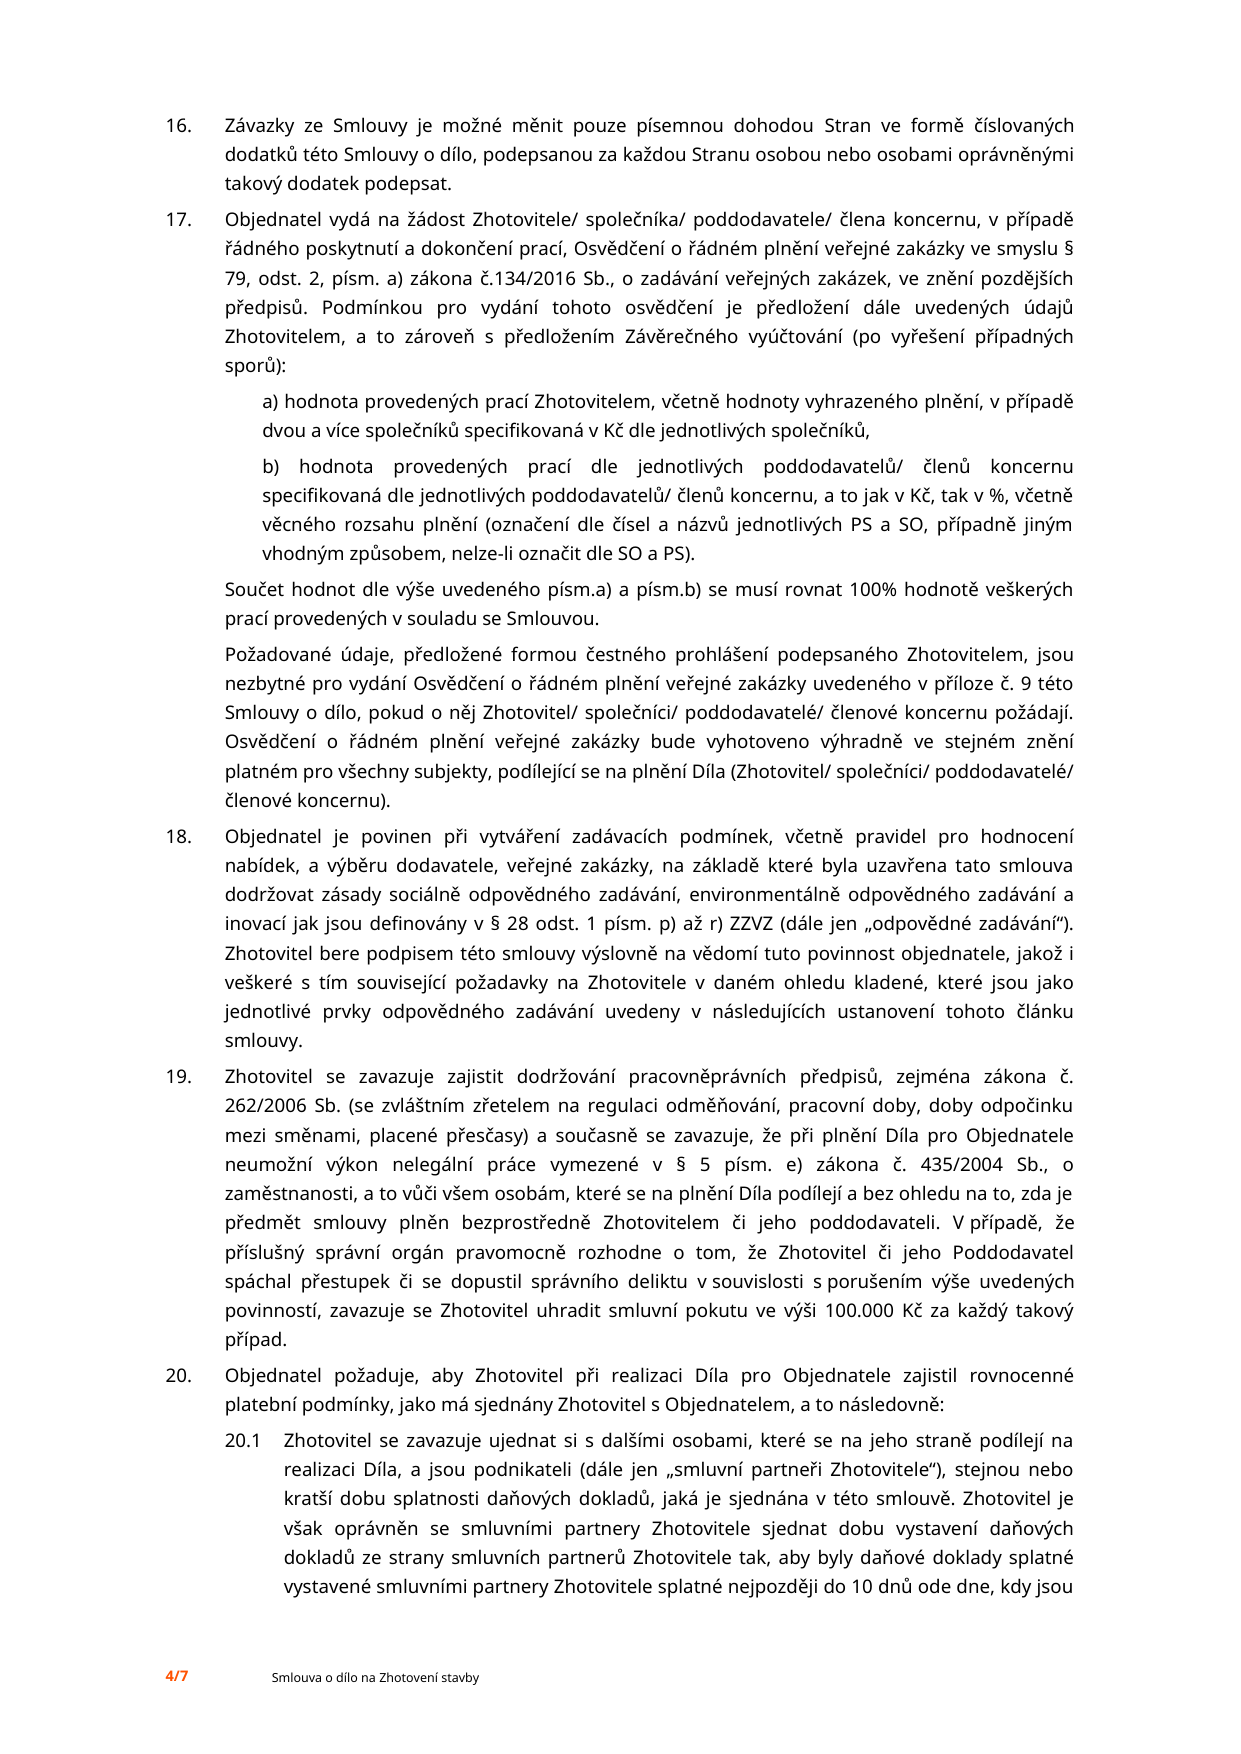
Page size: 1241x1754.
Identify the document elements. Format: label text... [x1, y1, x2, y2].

list Objednatel požaduje, aby Zhotovitel při realizaci Díla pro Objednatele zajistil rovnocenné platební podmínky, jako má sjednány Zhotovitel s Objednatelem, a to následovně: [165, 1362, 1075, 1417]
list Objednatel je povinen při vytváření zadávacích podmínek, včetně pravidel pro hodnocení nabídek, a výběru dodavatele, veřejné zakázky, na základě které byla uzavřena tato smlouva dodržovat zásady sociálně odpovědného zadávání, environmentálně odpovědného zadávání a inovací jak jsou definovány v § 28 odst. 1 písm. p) až r) ZZVZ (dále jen „odpovědné zadávání“). Zhotovitel bere podpisem této smlouvy výslovně na vědomí tuto povinnost objednatele, jakož i veškeré s tím související požadavky na Zhotovitele v daném ohledu kladené, které jsou jako jednotlivé prvky odpovědného zadávání uvedeny v následujících ustanovení tohoto článku smlouvy. [165, 823, 1075, 1053]
list Objednatel vydá na žádost Zhotovitele/ společníka/ poddodavatele/ člena koncernu, v případě řádného poskytnutí a dokončení prací, Osvědčení o řádném plnění veřejné zakázky ve smyslu § 79, odst. 2, písm. a) zákona č.134/2016 Sb., o zadávání veřejných zakázek, ve znění pozdějších předpisů. Podmínkou pro vydání tohoto osvědčení je předložení dále uvedených údajů Zhotovitelem, a to zároveň s předložením Závěrečného vyúčtování (po vyřešení případných sporů): [165, 206, 1075, 378]
list Požadované údaje, předložené formou čestného prohlášení podepsaného Zhotovitelem, jsou nezbytné pro vydání Osvědčení o řádném plnění veřejné zakázky uvedeného v příloze č. 9 této Smlouvy o dílo, pokud o něj Zhotovitel/ společníci/ poddodavatelé/ členové koncernu požádají. Osvědčení o řádném plnění veřejné zakázky bude vyhotoveno výhradně ve stejném znění platném pro všechny subjekty, podílející se na plnění Díla (Zhotovitel/ společníci/ poddodavatelé/ členové koncernu). [224, 641, 1075, 813]
list a) hodnota provedených prací Zhotovitelem, včetně hodnoty vyhrazeného plnění, v případě dvou a více společníků specifikovaná v Kč dle jednotlivých společníků, [262, 388, 1075, 443]
list Zhotovitel se zavazuje zajistit dodržování pracovněprávních předpisů, zejména zákona č. 262/2006 Sb. (se zvláštním zřetelem na regulaci odměňování, pracovní doby, doby odpočinku mezi směnami, placené přesčasy) a současně se zavazuje, že při plnění Díla pro Objednatele neumožní výkon nelegální práce vymezené v § 5 písm. e) zákona č. 435/2004 Sb., o zaměstnanosti, a to vůči všem osobám, které se na plnění Díla podílejí a bez ohledu na to, zda je předmět smlouvy plněn bezprostředně Zhotovitelem či jeho poddodavateli. V případě, že příslušný správní orgán pravomocně rozhodne o tom, že Zhotovitel či jeho Poddodavatel spáchal přestupek či se dopustil správního deliktu v souvislosti s porušením výše uvedených povinností, zavazuje se Zhotovitel uhradit smluvní pokutu ve výši 100.000 Kč za každý takový případ. [165, 1063, 1075, 1352]
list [224, 1427, 1075, 1599]
list Součet hodnot dle výše uvedeného písm.a) a písm.b) se musí rovnat 100% hodnotě veškerých prací provedených v souladu se Smlouvou. [224, 576, 1075, 631]
list b) hodnota provedených prací dle jednotlivých poddodavatelů/ členů koncernu specifikovaná dle jednotlivých poddodavatelů/ členů koncernu, a to jak v Kč, tak v %, včetně věcného rozsahu plnění (označení dle čísel a názvů jednotlivých PS a SO, případně jiným vhodným způsobem, nelze-li označit dle SO a PS). [262, 453, 1075, 566]
list Závazky ze Smlouvy je možné měnit pouze písemnou dohodou Stran ve formě číslovaných dodatků této Smlouvy o dílo, podepsanou za každou Stranu osobou nebo osobami oprávněnými takový dodatek podepsat. [165, 112, 1075, 196]
